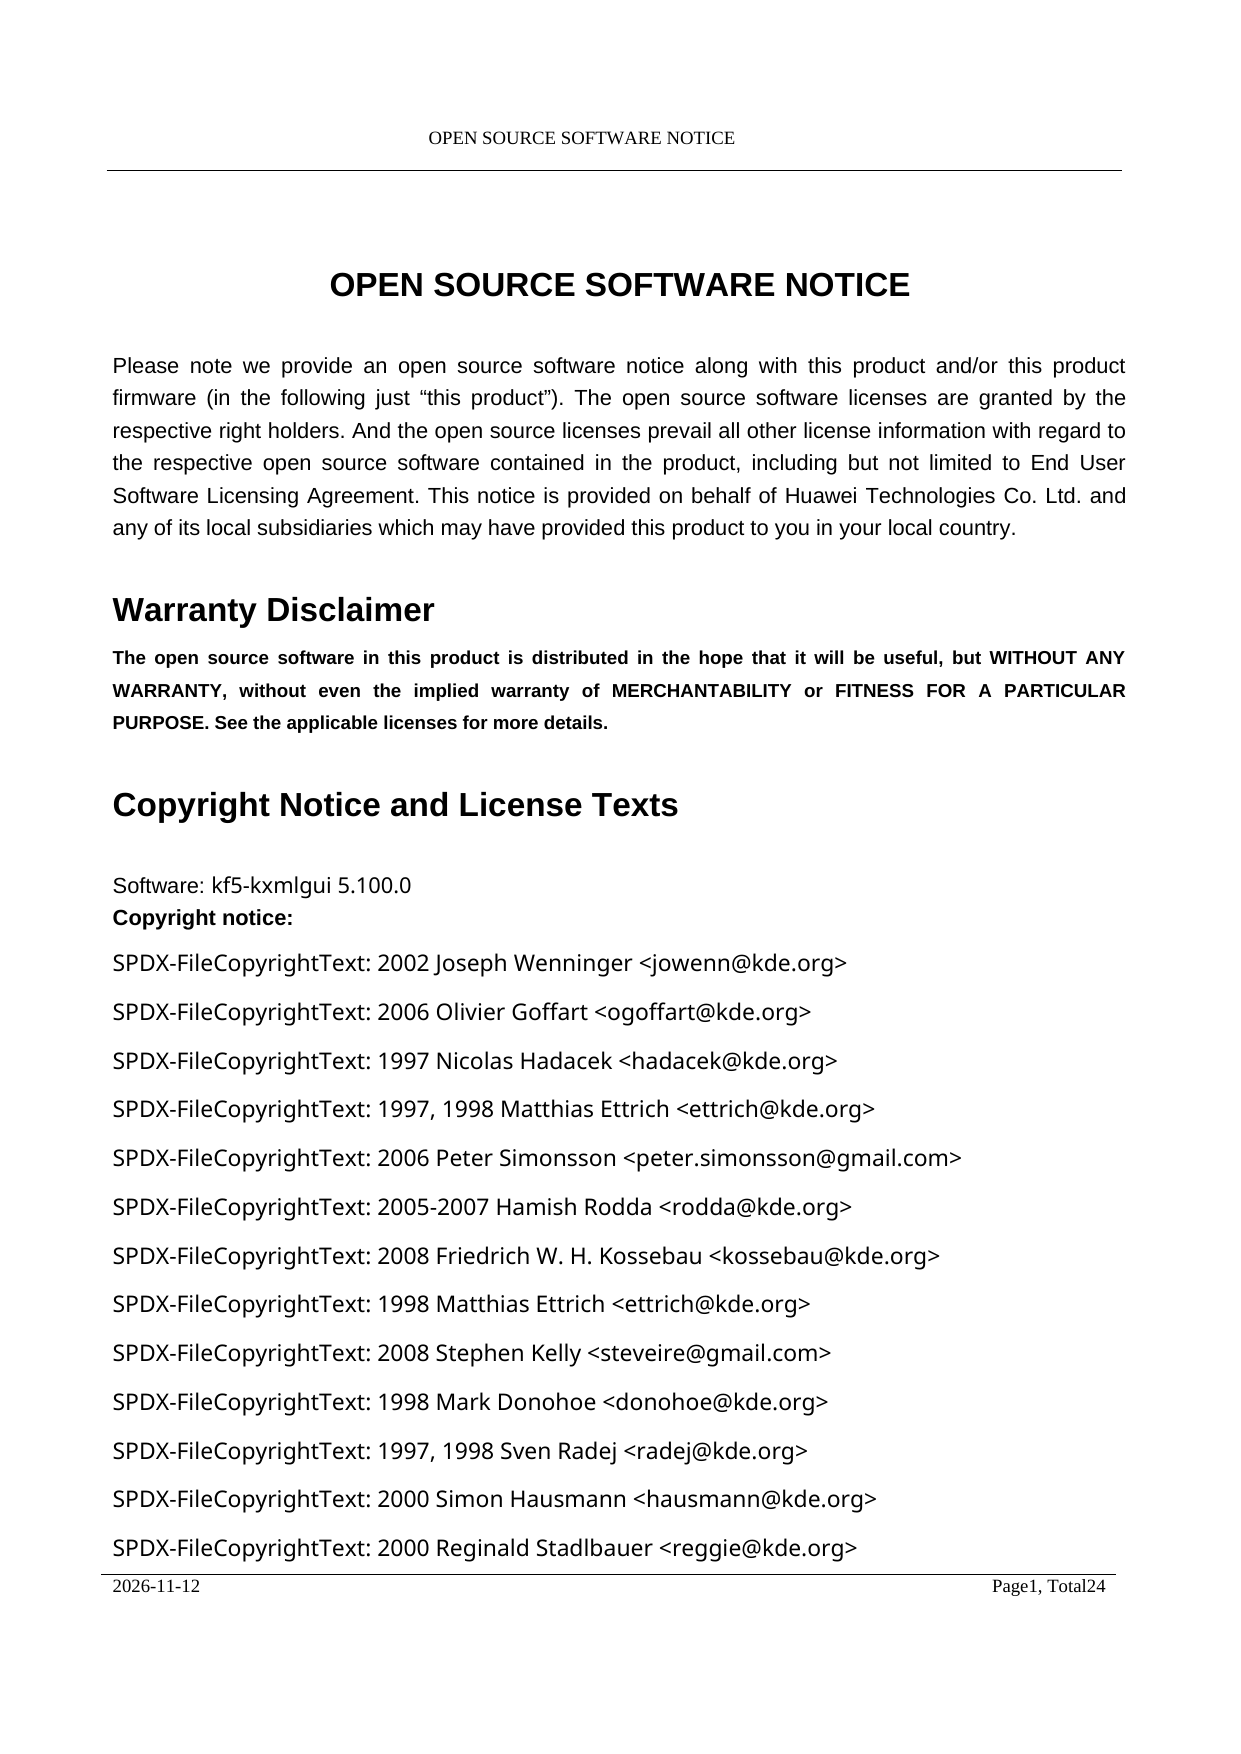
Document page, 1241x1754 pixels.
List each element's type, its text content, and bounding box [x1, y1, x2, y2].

text The open source software in this product is distributed in the hope that it will be useful, but WITHOUT ANY WARRANTY, without even the implied warranty of MERCHANTABILITY or FITNESS FOR A PARTICULAR PURPOSE. See the applicable licenses for more details. [112, 641, 1128, 739]
text OPEN SOURCE SOFTWARE NOTICE [112, 251, 1128, 316]
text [112, 947, 1128, 1564]
text Warranty Disclaimer [112, 576, 1128, 641]
text Copyright notice: [112, 901, 1128, 934]
text Software: kf5-kxmlgui 5.100.0 [112, 869, 1128, 901]
text Please note we provide an open source software notice along with this product and/or this product firmware (in the following just “this product”). The open source software licenses are granted by the respective right holders. And the open source licenses prevail all other license information with regard to the respective open source software contained in the product, including but not limited to End User Software Licensing Agreement. This notice is provided on behalf of Huawei Technologies Co. Ltd. and any of its local subsidiaries which may have provided this product to you in your local country. [112, 349, 1128, 544]
text Copyright Notice and License Texts [112, 771, 1128, 836]
